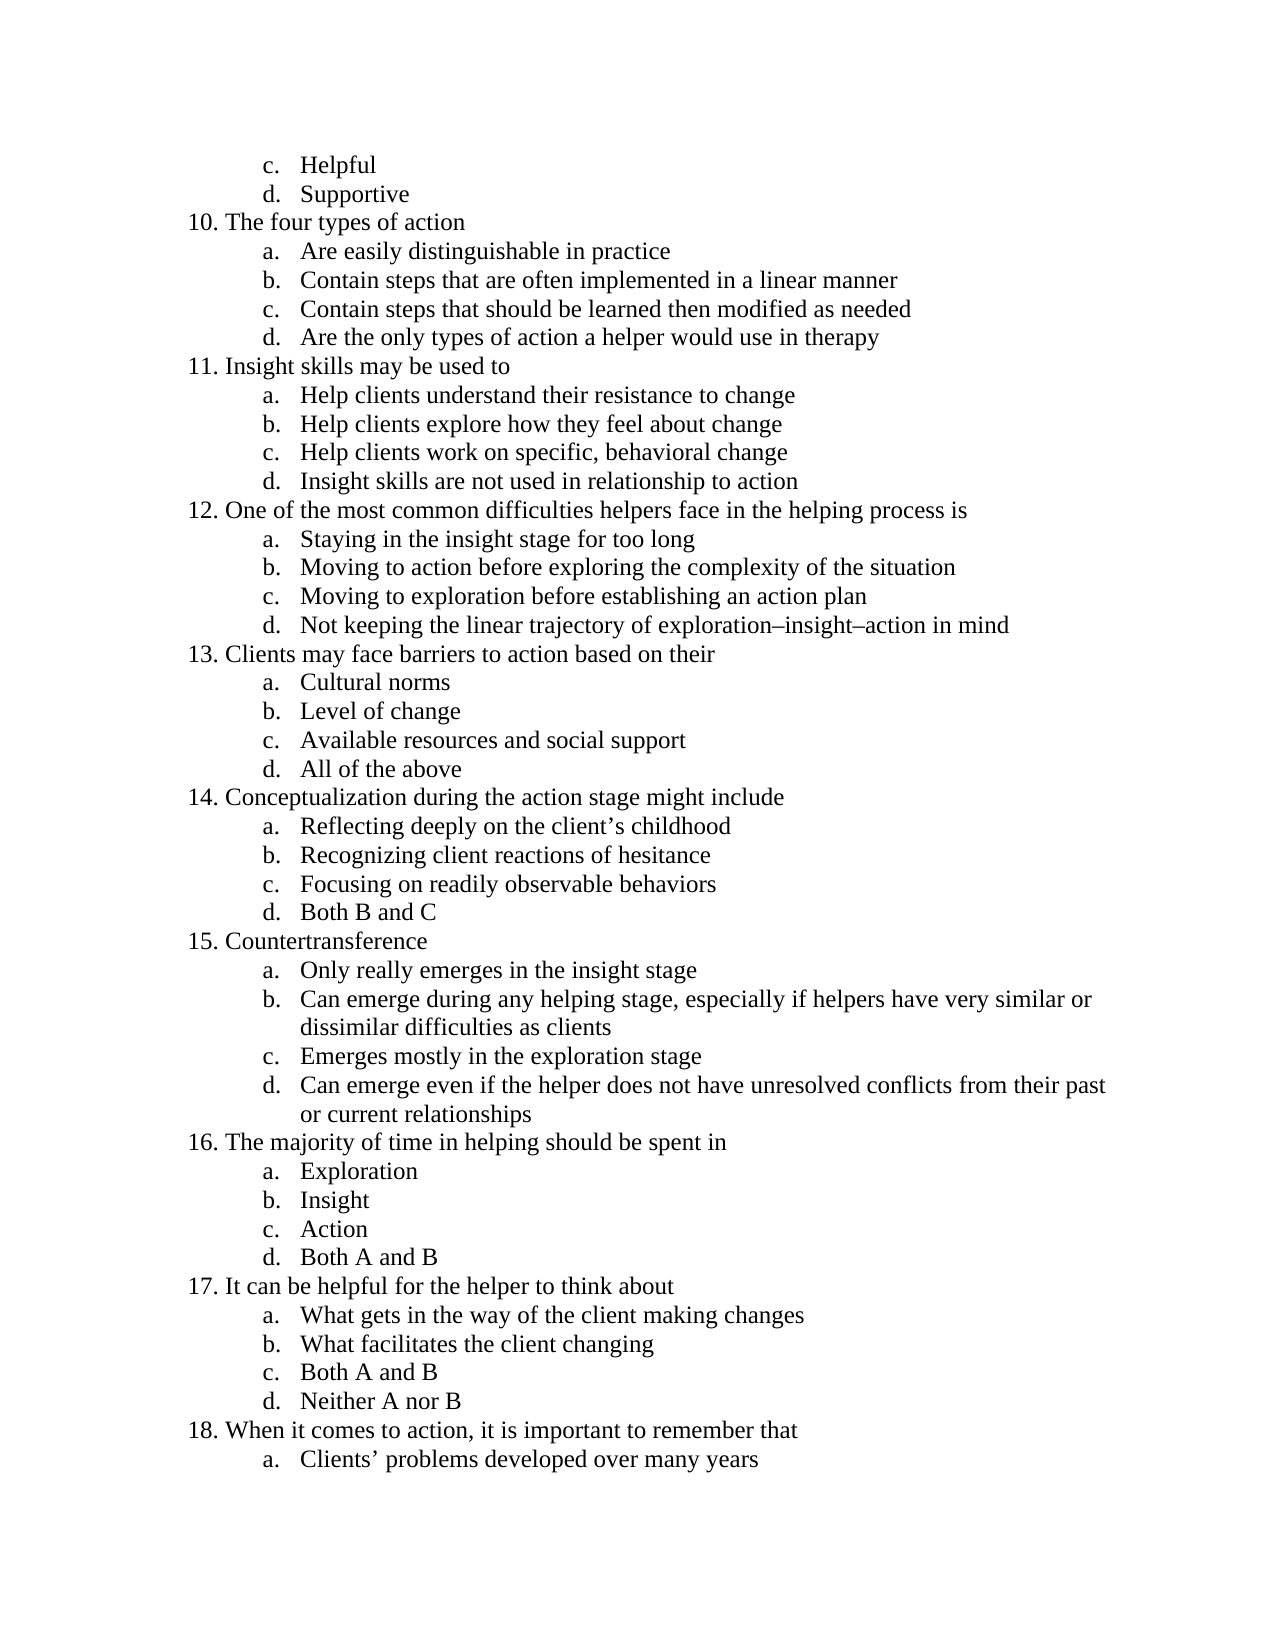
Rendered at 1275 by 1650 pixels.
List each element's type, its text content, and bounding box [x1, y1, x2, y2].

list Can emerge during any helping stage, especially if helpers have very similar or dissimilar difficulties as clients [262, 984, 1125, 1041]
list Reflecting deeply on the client’s childhood [262, 811, 1125, 840]
list Exploration [262, 1156, 1125, 1185]
list Level of change [262, 696, 1125, 725]
list Staying in the insight stage for too long [262, 524, 1125, 552]
list Focusing on readily observable behaviors [262, 869, 1125, 897]
list Both A and B [262, 1242, 1125, 1271]
list Clients may face barriers to action based on their [187, 639, 1125, 667]
list Insight skills are not used in relationship to action [262, 466, 1125, 495]
list Only really emerges in the insight stage [262, 955, 1125, 984]
list Clients’ problems developed over many years [262, 1444, 1125, 1472]
list Are easily distinguishable in practice [262, 236, 1125, 265]
list Countertransference [187, 926, 1125, 955]
list Cultural norms [262, 667, 1125, 696]
list Helpful [262, 150, 1125, 179]
list The four types of action [187, 207, 1125, 236]
list What facilitates the client changing [262, 1329, 1125, 1357]
list Contain steps that are often implemented in a linear manner [262, 265, 1125, 294]
list Action [262, 1214, 1125, 1242]
list Can emerge even if the helper does not have unresolved conflicts from their past or current relationships [262, 1070, 1125, 1127]
list Help clients work on specific, behavioral change [262, 437, 1125, 466]
list Moving to exploration before establishing an action plan [262, 581, 1125, 610]
list Help clients explore how they feel about change [262, 409, 1125, 437]
list It can be helpful for the helper to think about [187, 1271, 1125, 1300]
list One of the most common difficulties helpers face in the helping process is [187, 495, 1125, 524]
list What gets in the way of the client making changes [262, 1300, 1125, 1329]
list Neither A nor B [262, 1386, 1125, 1415]
list All of the above [262, 754, 1125, 782]
list Not keeping the linear trajectory of exploration–insight–action in mind [262, 610, 1125, 639]
list Insight skills may be used to [187, 351, 1125, 380]
list Contain steps that should be learned then modified as needed [262, 294, 1125, 322]
list Help clients understand their resistance to change [262, 380, 1125, 409]
list Recognizing client reactions of hesitance [262, 840, 1125, 869]
list Supportive [262, 179, 1125, 207]
list Conceptualization during the action stage might include [187, 782, 1125, 811]
list The majority of time in helping should be spent in [187, 1127, 1125, 1156]
list Both B and C [262, 897, 1125, 926]
list Both A and B [262, 1357, 1125, 1386]
list When it comes to action, it is important to remember that [187, 1415, 1125, 1444]
list Available resources and social support [262, 725, 1125, 754]
list Moving to action before exploring the complexity of the situation [262, 552, 1125, 581]
list Emerges mostly in the exploration stage [262, 1041, 1125, 1070]
list Insight [262, 1185, 1125, 1214]
list Are the only types of action a helper would use in therapy [262, 322, 1125, 351]
